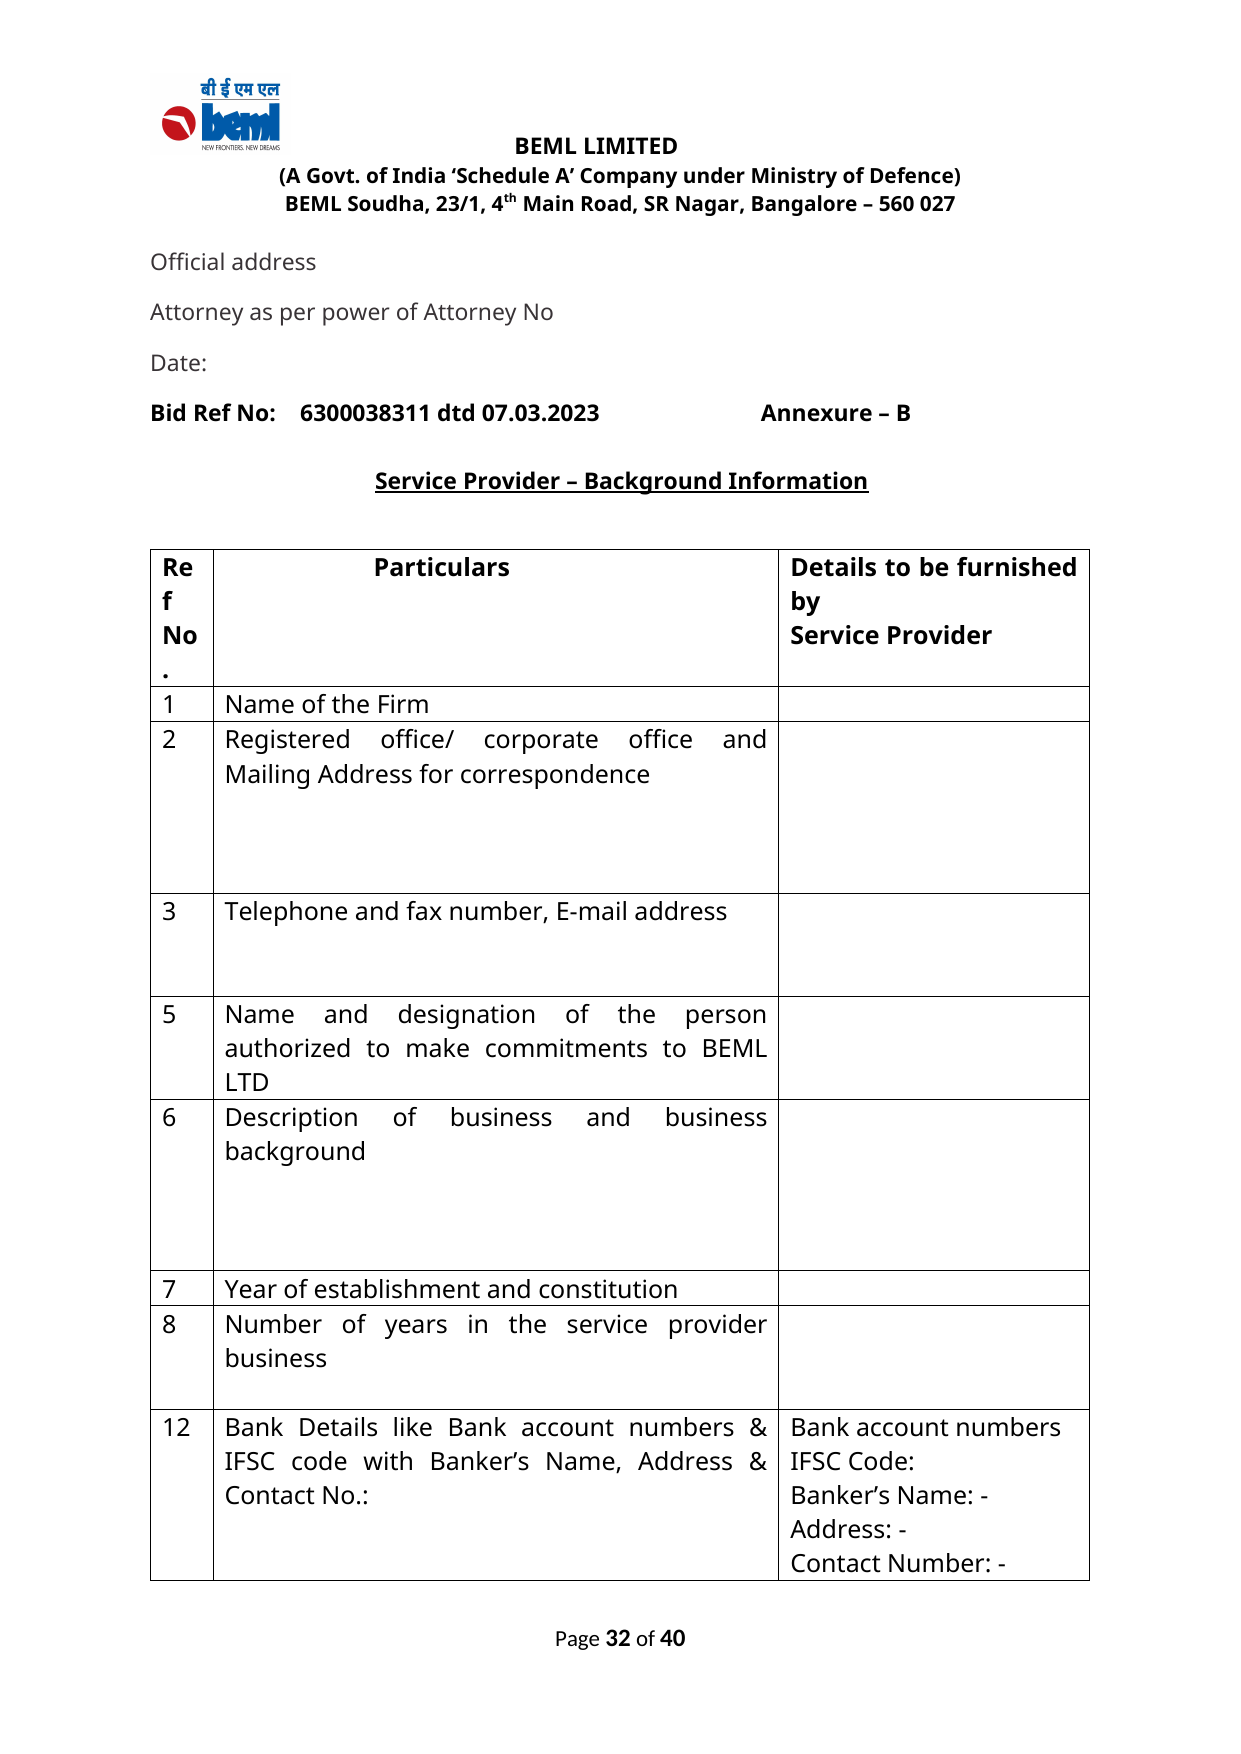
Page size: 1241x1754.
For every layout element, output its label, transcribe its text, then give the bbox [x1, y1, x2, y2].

table_cell Description of business and business background [214, 1100, 778, 1270]
table_cell Bank account numbers IFSC Code: Banker’s Name: - Address: - Contact Number: - [779, 1410, 1089, 1580]
table_cell Registered office/ corporate office and Mailing Address for correspondence [214, 722, 778, 892]
table_cell 3 [151, 894, 213, 996]
text Service Provider – Background Information [150, 464, 1090, 496]
table_cell Year of establishment and constitution [214, 1271, 778, 1305]
text Bid Ref No: 6300038311 dtd 07.03.2023 Annexure – B [150, 397, 1090, 428]
table_cell [779, 894, 1089, 996]
text Official address [150, 246, 1090, 277]
text Date: [150, 347, 1090, 378]
table_cell 2 [151, 722, 213, 892]
table_cell 1 [151, 687, 213, 721]
table_cell [779, 1100, 1089, 1270]
table_header Particulars [214, 550, 778, 686]
table_header Ref No. [151, 550, 213, 686]
table_header Details to be furnished by Service Provider [779, 550, 1089, 686]
table_cell 6 [151, 1100, 213, 1270]
picture [150, 73, 292, 155]
table_cell [779, 687, 1089, 721]
table_cell Bank Details like Bank account numbers & IFSC code with Banker’s Name, Address & Contact No.: [214, 1410, 778, 1580]
text Attorney as per power of Attorney No [150, 296, 1090, 327]
table_cell 7 [151, 1271, 213, 1305]
table_cell Telephone and fax number, E-mail address [214, 894, 778, 996]
table_cell 12 [151, 1410, 213, 1580]
table_cell 5 [151, 997, 213, 1099]
table_cell Number of years in the service provider business [214, 1306, 778, 1409]
table_cell [779, 997, 1089, 1099]
table_cell Name of the Firm [214, 687, 778, 721]
table_cell [779, 1306, 1089, 1409]
table_cell [779, 722, 1089, 892]
table_cell Name and designation of the person authorized to make commitments to BEML LTD [214, 997, 778, 1099]
table_cell [779, 1271, 1089, 1305]
table_cell 8 [151, 1306, 213, 1409]
